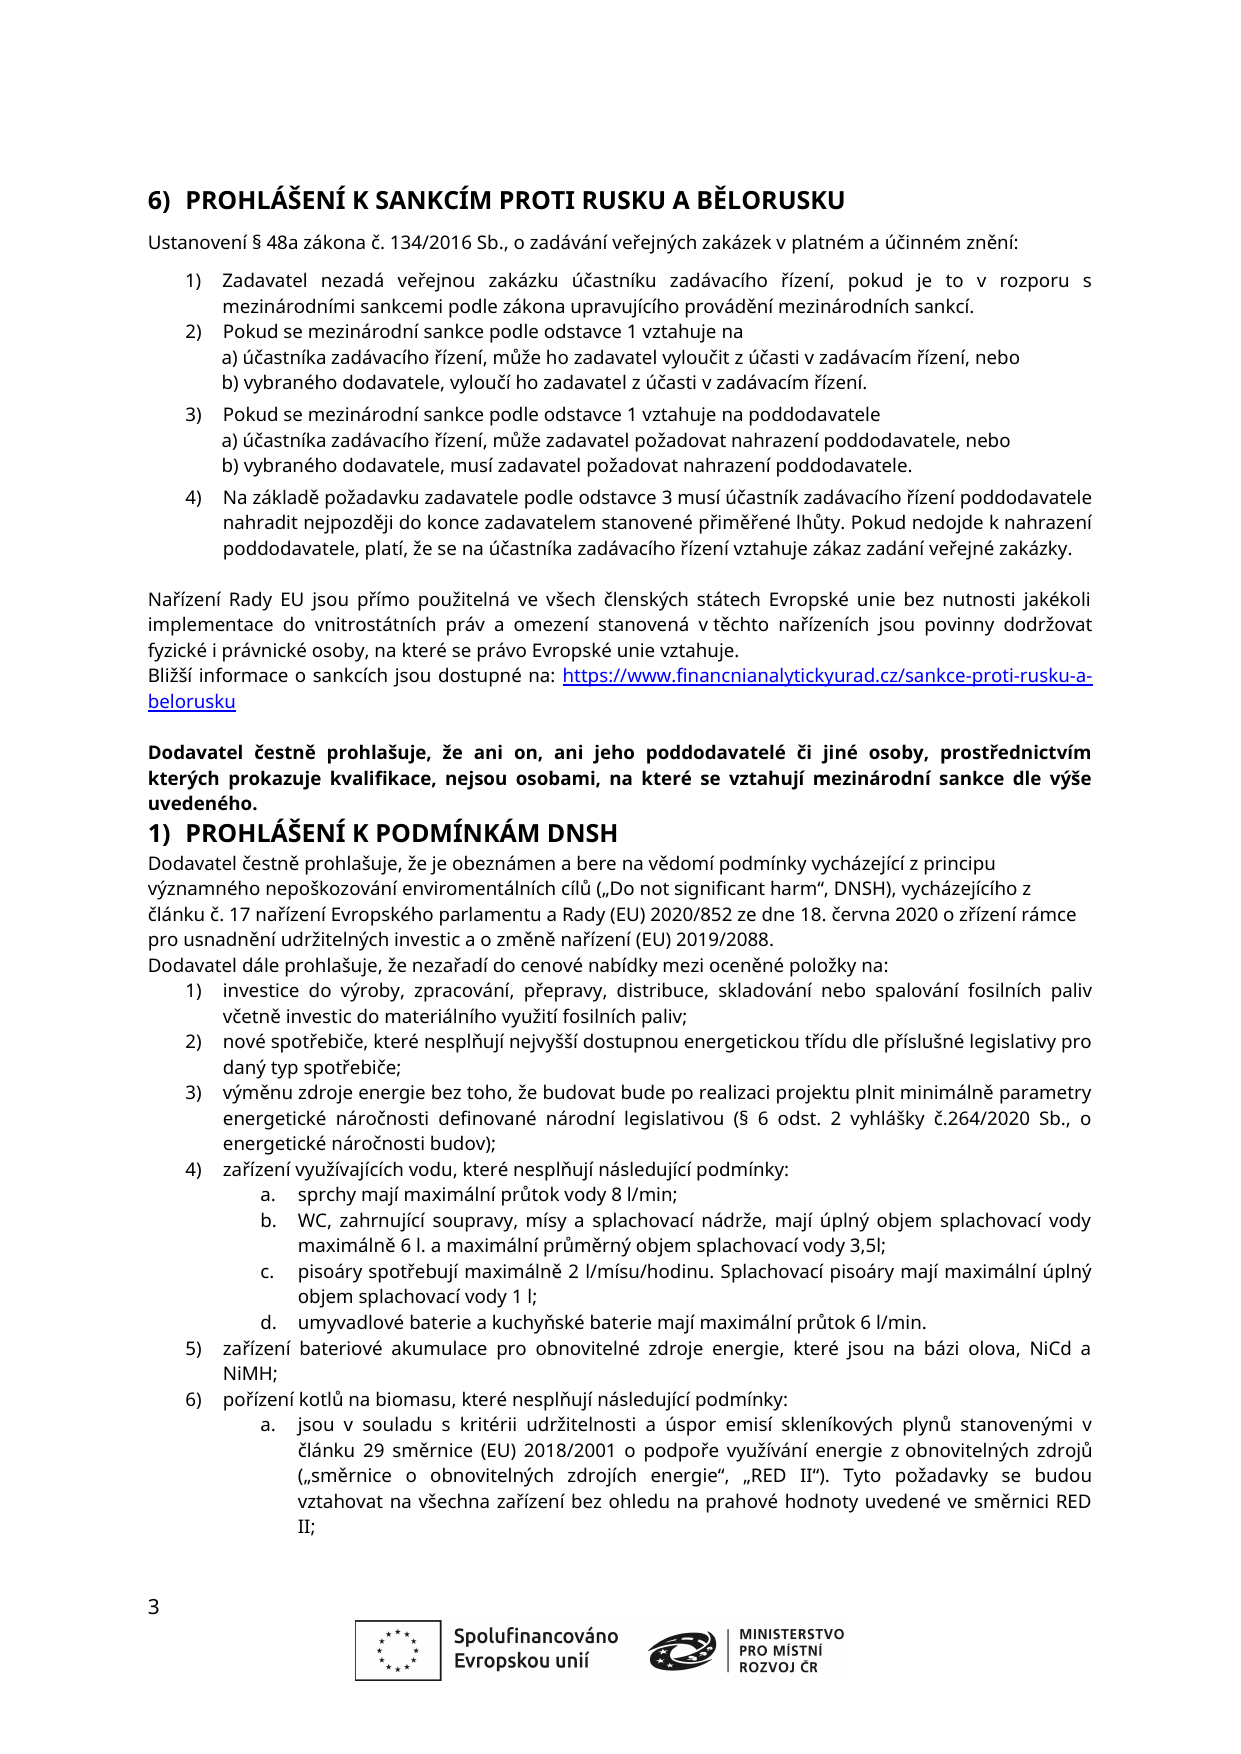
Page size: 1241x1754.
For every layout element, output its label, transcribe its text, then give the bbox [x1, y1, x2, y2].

list Pokud se mezinárodní sankce podle odstavce 1 vztahuje na poddodavatele [185, 401, 1093, 427]
text b) vybraného dodavatele, vyloučí ho zadavatel z účasti v zadávacím řízení. [221, 369, 1093, 395]
list zařízení využívajících vodu, které nesplňují následující podmínky: [185, 1156, 1093, 1182]
text Ustanovení § 48a zákona č. 134/2016 Sb., o zadávání veřejných zakázek v platném a účinném znění: [148, 183, 1093, 255]
list pisoáry spotřebují maximálně 2 l/mísu/hodinu. Splachovací pisoáry mají maximální úplný objem splachovací vody 1 l; [260, 1258, 1093, 1309]
text Dodavatel čestně prohlašuje, že je obeznámen a bere na vědomí podmínky vycházející z principu významného nepoškozování enviromentálních cílů („Do not significant harm“, DNSH), vycházejícího z článku č. 17 nařízení Evropského parlamentu a Rady (EU) 2020/852 ze dne 18. června 2020 o zřízení rámce pro usnadnění udržitelných investic a o změně nařízení (EU) 2019/2088. [148, 850, 1093, 952]
list zařízení bateriové akumulace pro obnovitelné zdroje energie, které jsou na bázi olova, NiCd a NiMH; [185, 1335, 1093, 1386]
text Dodavatel dále prohlašuje, že nezařadí do cenové nabídky mezi oceněné položky na: [148, 952, 1093, 978]
list Pokud se mezinárodní sankce podle odstavce 1 vztahuje na [185, 318, 1093, 344]
text Dodavatel čestně prohlašuje, že ani on, ani jeho poddodavatelé či jiné osoby, prostřednictvím kterých prokazuje kvalifikace, nejsou osobami, na které se vztahují mezinárodní sankce dle výše uvedeného. [148, 739, 1093, 816]
list Na základě požadavku zadavatele podle odstavce 3 musí účastník zadávacího řízení poddodavatele nahradit nejpozději do konce zadavatelem stanovené přiměřené lhůty. Pokud nedojde k nahrazení poddodavatele, platí, že se na účastníka zadávacího řízení vztahuje zákaz zadání veřejné zakázky. [185, 484, 1093, 561]
list investice do výroby, zpracování, přepravy, distribuce, skladování nebo spalování fosilních paliv včetně investic do materiálního využití fosilních paliv; [185, 978, 1093, 1029]
picture [355, 1620, 848, 1681]
list WC, zahrnující soupravy, mísy a splachovací nádrže, mají úplný objem splachovací vody maximálně 6 l. a maximální průměrný objem splachovací vody 3,5l; [260, 1207, 1093, 1258]
list výměnu zdroje energie bez toho, že budovat bude po realizaci projektu plnit minimálně parametry energetické náročnosti definované národní legislativou (§ 6 odst. 2 vyhlášky č.264/2020 Sb., o energetické náročnosti budov); [185, 1080, 1093, 1156]
list umyvadlové baterie a kuchyňské baterie mají maximální průtok 6 l/min. [260, 1309, 1093, 1335]
list nové spotřebiče, které nesplňují nejvyšší dostupnou energetickou třídu dle příslušné legislativy pro daný typ spotřebiče; [185, 1029, 1093, 1080]
text Nařízení Rady EU jsou přímo použitelná ve všech členských státech Evropské unie bez nutnosti jakékoli implementace do vnitrostátních práv a omezení stanovená v těchto nařízeních jsou povinny dodržovat fyzické i právnické osoby, na které se právo Evropské unie vztahuje. [148, 586, 1093, 663]
text a) účastníka zadávacího řízení, může ho zadavatel vyloučit z účasti v zadávacím řízení, nebo [221, 344, 1093, 369]
text a) účastníka zadávacího řízení, může zadavatel požadovat nahrazení poddodavatele, nebo [221, 427, 1093, 452]
text b) vybraného dodavatele, musí zadavatel požadovat nahrazení poddodavatele. [221, 452, 1093, 478]
subtitle PROHLÁŠENÍ K PODMÍNKÁM DNSH [148, 816, 1093, 850]
text Bližší informace o sankcích jsou dostupné na: https://www.financnianalytickyurad.cz/sankce-proti-rusku-a-belorusku [148, 663, 1093, 714]
list sprchy mají maximální průtok vody 8 l/min; [260, 1182, 1093, 1207]
list Zadavatel nezadá veřejnou zakázku účastníku zadávacího řízení, pokud je to v rozporu s mezinárodními sankcemi podle zákona upravujícího provádění mezinárodních sankcí. [185, 267, 1093, 318]
list pořízení kotlů na biomasu, které nesplňují následující podmínky: [185, 1386, 1093, 1411]
subtitle PROHLÁŠENÍ K SANKCÍM PROTI RUSKU A BĚLORUSKU [148, 183, 846, 217]
list jsou v souladu s kritérii udržitelnosti a úspor emisí skleníkových plynů stanovenými v článku 29 směrnice (EU) 2018/2001 o podpoře využívání energie z obnovitelných zdrojů („směrnice o obnovitelných zdrojích energie“, „RED II“). Tyto požadavky se budou vztahovat na všechna zařízení bez ohledu na prahové hodnoty uvedené ve směrnici RED II; [260, 1411, 1093, 1539]
